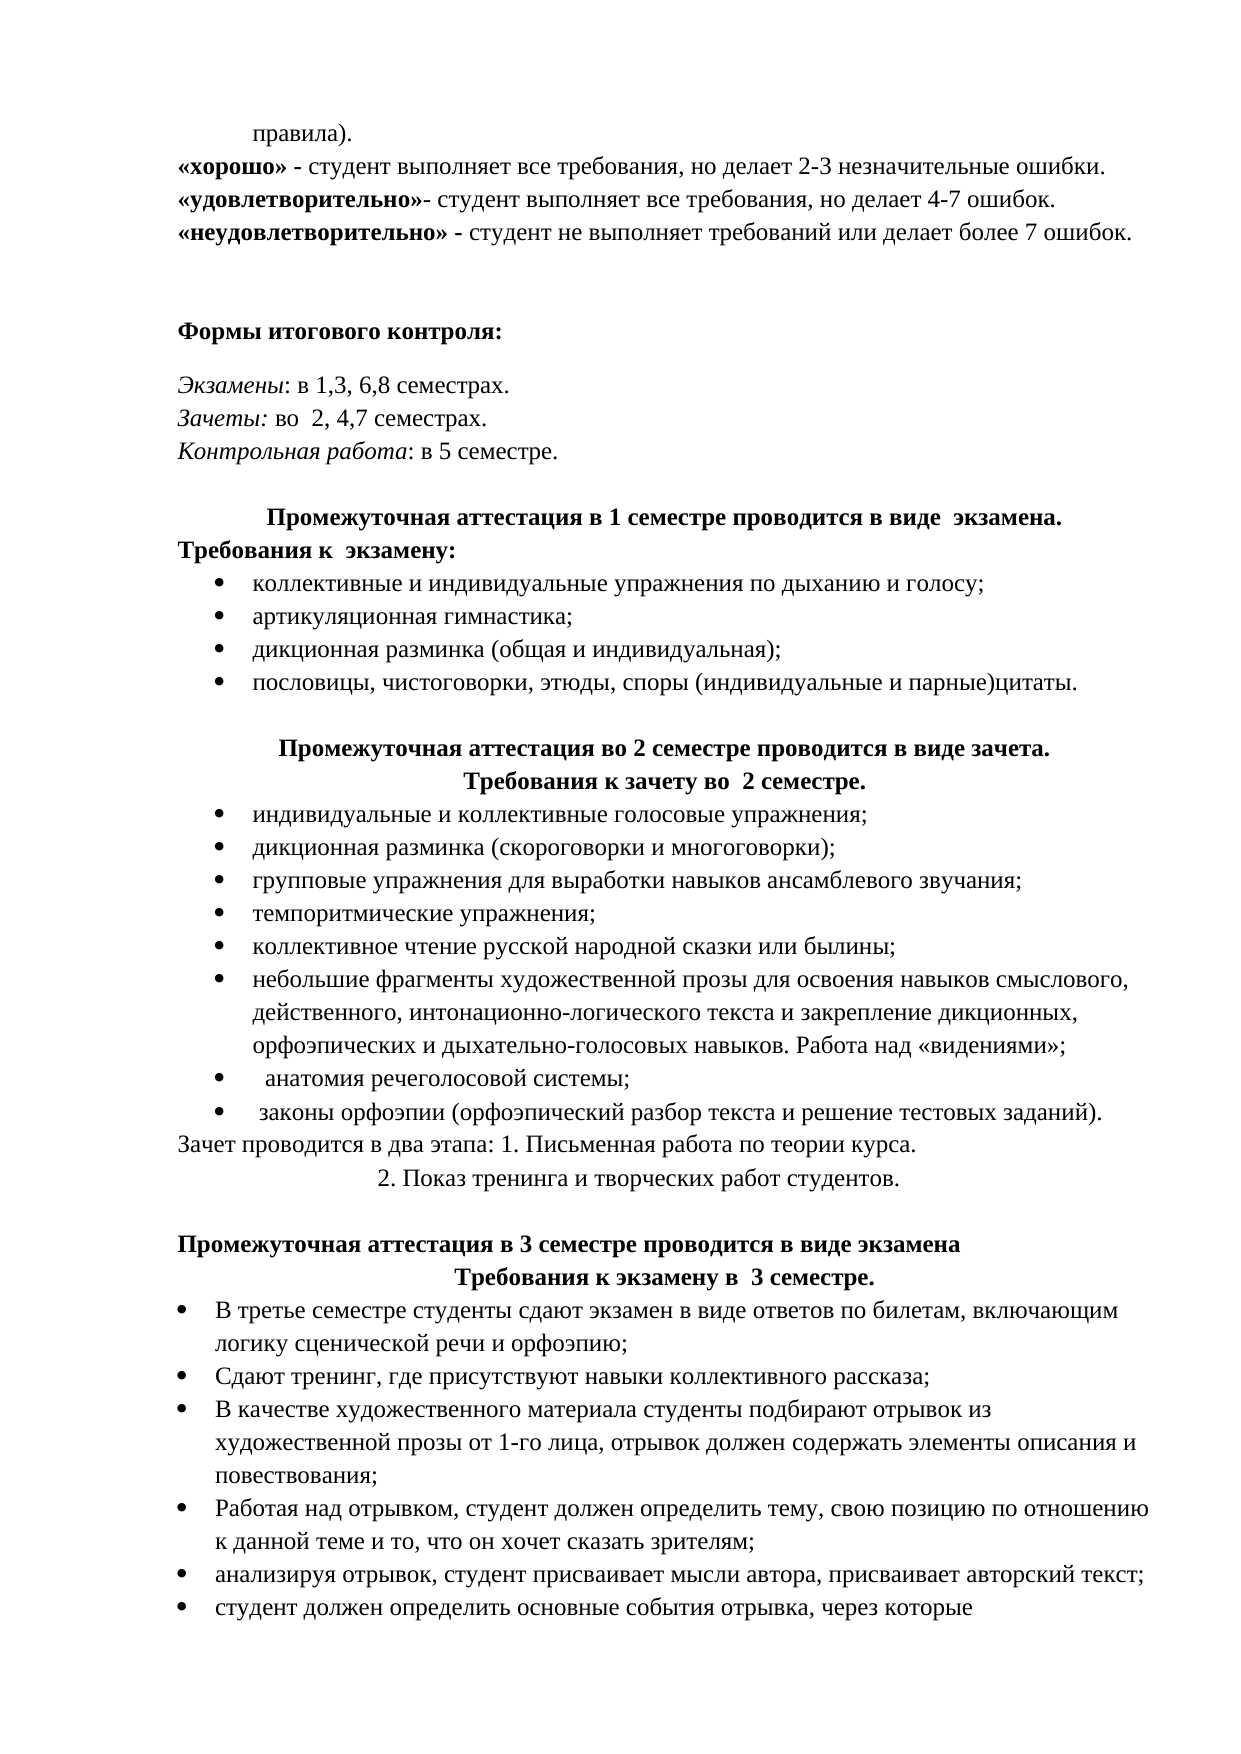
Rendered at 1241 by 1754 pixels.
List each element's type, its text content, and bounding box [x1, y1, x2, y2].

text Требования к экзамену в 3 семестре. [177, 1262, 1152, 1290]
text Промежуточная аттестация в 1 семестре проводится в виде экзамена. [177, 502, 1152, 531]
text «удовлетворительно»- студент выполняет все требования, но делает 4-7 ошибок. [177, 184, 1152, 213]
list дикционная разминка (скороговорки и многоговорки); [215, 832, 1152, 861]
text Зачеты: во 2, 4,7 семестрах. [177, 403, 1152, 432]
list коллективные и индивидуальные упражнения по дыханию и голосу; [215, 568, 1152, 597]
text Требования к экзамену: [177, 535, 1152, 564]
list дикционная разминка (общая и индивидуальная); [215, 634, 1152, 663]
text Формы итогового контроля: [177, 316, 1152, 345]
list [177, 1592, 1152, 1621]
text Промежуточная аттестация во 2 семестре проводится в виде зачета. [177, 733, 1152, 762]
list коллективное чтение русской народной сказки или былины; [215, 931, 1152, 960]
list законы орфоэпии (орфоэпический разбор текста и решение тестовых заданий). [215, 1097, 1152, 1125]
list индивидуальные и коллективные голосовые упражнения; [215, 799, 1152, 828]
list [215, 118, 1152, 147]
list небольшие фрагменты художественной прозы для освоения навыков смыслового, действенного, интонационно-логического текста и закрепление дикционных, орфоэпических и дыхательно-голосовых навыков. Работа над «видениями»; [215, 964, 1152, 1059]
list групповые упражнения для выработки навыков ансамблевого звучания; [215, 865, 1152, 894]
list анатомия речеголосовой системы; [215, 1063, 1152, 1092]
text Экзамены: в 1,3, 6,8 семестрах. [177, 370, 1152, 399]
list Сдают тренинг, где присутствуют навыки коллективного рассказа; [177, 1361, 1152, 1389]
text Требования к зачету во 2 семестре. [177, 766, 1152, 795]
text Зачет проводится в два этапа: 1. Письменная работа по теории курса. [177, 1129, 1152, 1158]
text «неудовлетворительно» - студент не выполняет требований или делает более 7 ошибок. [177, 217, 1152, 246]
list В третье семестре студенты сдают экзамен в виде ответов по билетам, включающим логику сценической речи и орфоэпию; [177, 1295, 1152, 1356]
list артикуляционная гимнастика; [215, 601, 1152, 630]
list пословицы, чистоговорки, этюды, споры (индивидуальные и парные)цитаты. [215, 667, 1152, 696]
list В качестве художественного материала студенты подбирают отрывок из художественной прозы от 1-го лица, отрывок должен содержать элементы описания и повествования; [177, 1394, 1152, 1488]
text «хорошо» - студент выполняет все требования, но делает 2-3 незначительные ошибки. [177, 151, 1152, 180]
list Работая над отрывком, студент должен определить тему, свою позицию по отношению к данной теме и то, что он хочет сказать зрителям; [177, 1493, 1152, 1554]
text Контрольная работа: в 5 семестре. [177, 436, 1152, 465]
list анализируя отрывок, студент присваивает мысли автора, присваивает авторский текст; [177, 1559, 1152, 1588]
text Промежуточная аттестация в 3 семестре проводится в виде экзамена [177, 1229, 1152, 1257]
list темпоритмические упражнения; [215, 898, 1152, 927]
text 2. Показ тренинга и творческих работ студентов. [177, 1163, 1152, 1191]
